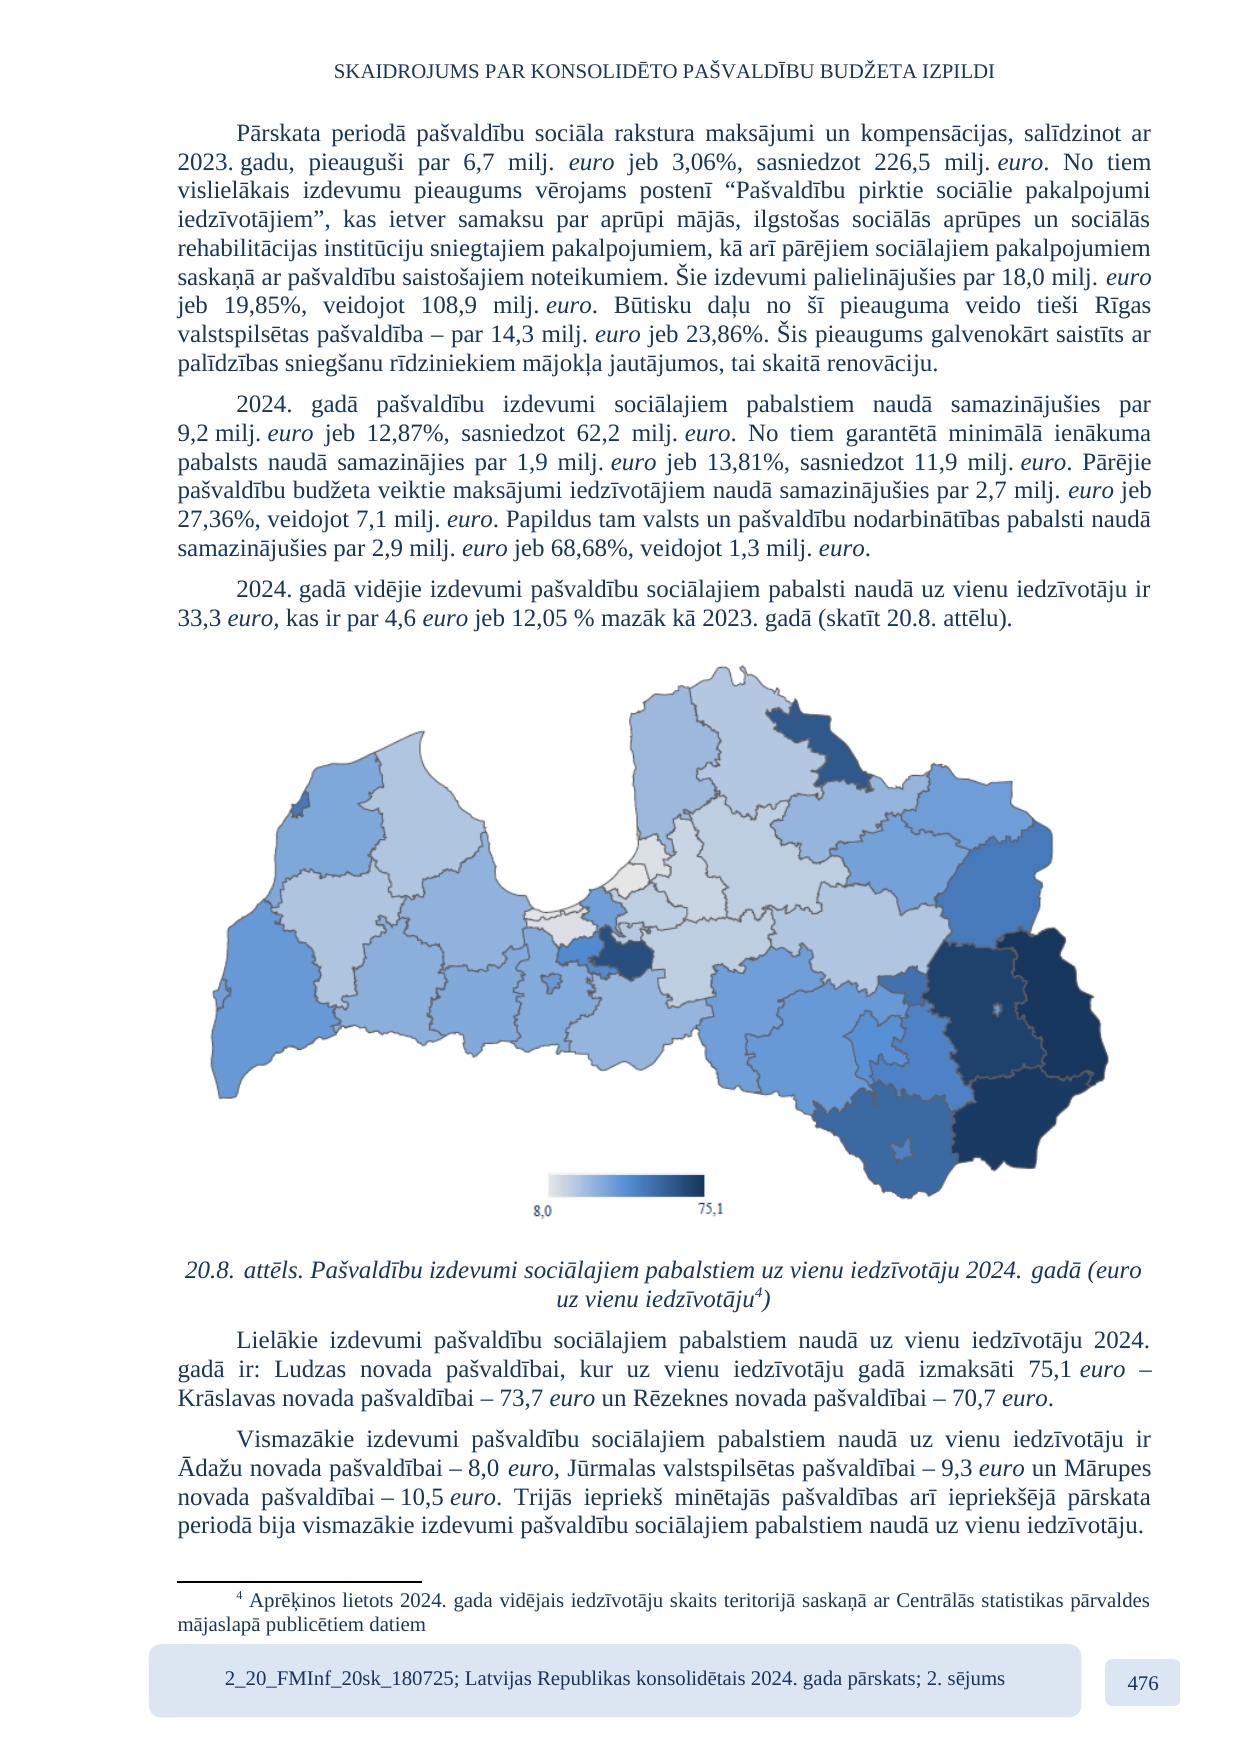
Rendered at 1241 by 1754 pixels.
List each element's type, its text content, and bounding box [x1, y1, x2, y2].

text Vismazākie izdevumi pašvaldību sociālajiem pabalstiem naudā uz vienu iedzīvotāju ir Ādažu novada pašvaldībai – 8,0 euro, Jūrmalas valstspilsētas pašvaldībai – 9,3 euro un Mārupes novada pašvaldībai – 10,5 euro. Trijās iepriekš minētajās pašvaldības arī iepriekšējā pārskata periodā bija vismazākie izdevumi pašvaldību sociālajiem pabalstiem naudā uz vienu iedzīvotāju. [177, 1424, 1152, 1539]
text Lielākie izdevumi pašvaldību sociālajiem pabalstiem naudā uz vienu iedzīvotāju 2024. gadā ir: Ludzas novada pašvaldībai, kur uz vienu iedzīvotāju gadā izmaksāti 75,1 euro – Krāslavas novada pašvaldībai – 73,7 euro un Rēzeknes novada pašvaldībai – 70,7 euro. [177, 1326, 1152, 1412]
text Pārskata periodā pašvaldību sociāla rakstura maksājumi un kompensācijas, salīdzinot ar 2023. gadu, pieauguši par 6,7 milj. euro jeb 3,06%, sasniedzot 226,5 milj. euro. No tiem vislielākais izdevumu pieaugums vērojams postenī “Pašvaldību pirktie sociālie pakalpojumi iedzīvotājiem”, kas ietver samaksu par aprūpi mājās, ilgstošas sociālās aprūpes un sociālās rehabilitācijas institūciju sniegtajiem pakalpojumiem, kā arī pārējiem sociālajiem pakalpojumiem saskaņā ar pašvaldību saistošajiem noteikumiem. Šie izdevumi palielinājušies par 18,0 milj. euro jeb 19,85%, veidojot 108,9 milj. euro. Būtisku daļu no šī pieauguma veido tieši Rīgas valstspilsētas pašvaldība – par 14,3 milj. euro jeb 23,86%. Šis pieaugums galvenokārt saistīts ar palīdzības sniegšanu rīdziniekiem mājokļa jautājumos, tai skaitā renovāciju. [177, 118, 1152, 377]
picture [1105, 1659, 1180, 1706]
text 2024. gadā pašvaldību izdevumi sociālajiem pabalstiem naudā samazinājušies par 9,2 milj. euro jeb 12,87%, sasniedzot 62,2 milj. euro. No tiem garantētā minimālā ienākuma pabalsts naudā samazinājies par 1,9 milj. euro jeb 13,81%, sasniedzot 11,9 milj. euro. Pārējie pašvaldību budžeta veiktie maksājumi iedzīvotājiem naudā samazinājušies par 2,7 milj. euro jeb 27,36%, veidojot 7,1 milj. euro. Papildus tam valsts un pašvaldību nodarbinātības pabalsti naudā samazinājušies par 2,9 milj. euro jeb 68,68%, veidojot 1,3 milj. euro. [177, 389, 1152, 562]
text 2024. gadā vidējie izdevumi pašvaldību sociālajiem pabalsti naudā uz vienu iedzīvotāju ir 33,3 euro, kas ir par 4,6 euro jeb 12,05 % mazāk kā 2023. gadā (skatīt 20.8. attēlu). [177, 574, 1152, 632]
text 20.8. attēls. Pašvaldību izdevumi sociālajiem pabalstiem uz vienu iedzīvotāju 2024. gadā (euro uz vienu iedzīvotāju) [177, 1256, 1152, 1313]
picture [189, 644, 1140, 1243]
